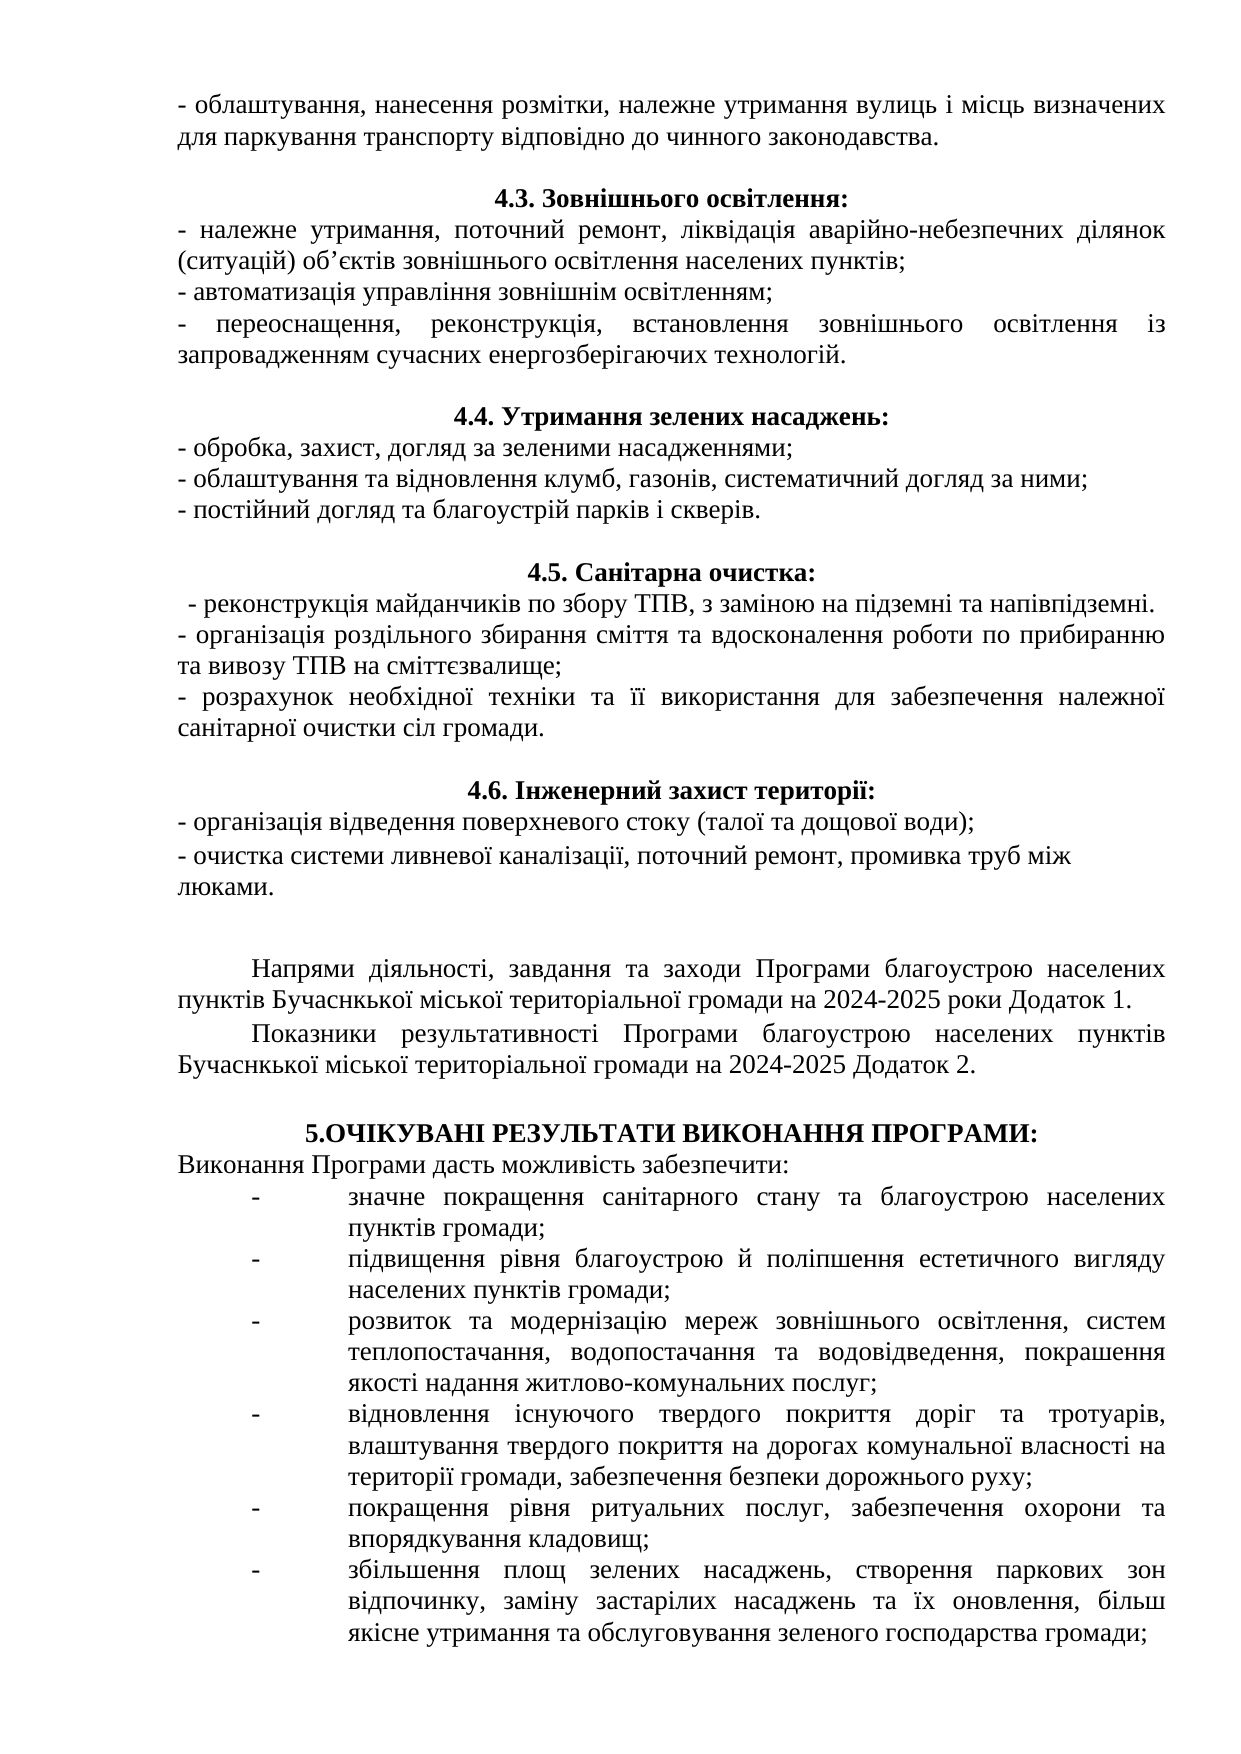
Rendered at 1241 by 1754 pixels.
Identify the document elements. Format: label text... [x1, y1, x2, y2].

text люками. [177, 871, 1167, 902]
text Показники результативності Програми благоустрою населених пунктів Бучаснкької міської територіальної громади на 2024-2025 Додаток 2. [177, 1017, 1167, 1080]
text 5.ОЧІКУВАНІ РЕЗУЛЬТАТИ ВИКОНАННЯ ПРОГРАМИ: [177, 1117, 1167, 1148]
text - облаштування та відновлення клумб, газонів, систематичний догляд за ними; [177, 462, 1167, 493]
text - обробка, захист, догляд за зеленими насадженнями; [177, 431, 1167, 462]
text - організація відведення поверхневого стоку (талої та дощової води); [177, 805, 1167, 836]
text 4.4. Утримання зелених насаджень: [177, 400, 1167, 431]
list збільшення площ зелених насаджень, створення паркових зон відпочинку, заміну застарілих насаджень та їх оновлення, більш якісне утримання та обслуговування зеленого господарства громади; [251, 1553, 1167, 1647]
text - облаштування, нанесення розмітки, належне утримання вулиць і місць визначених для паркування транспорту відповідно до чинного законодавства. [177, 89, 1167, 151]
text - переоснащення, реконструкція, встановлення зовнішнього освітлення із запровадженням сучасних енергозберігаючих технологій. [177, 307, 1167, 369]
text - автоматизація управління зовнішнім освітленням; [177, 276, 1167, 307]
text - реконструкція майданчиків по збору ТПВ, з заміною на підземні та напівпідземні. [177, 587, 1167, 618]
text - розрахунок необхідної техніки та її використання для забезпечення належної санітарної очистки сіл громади. [177, 680, 1167, 743]
list розвиток та модернізацію мереж зовнішнього освітлення, систем теплопостачання, водопостачання та водовідведення, покрашення якості надання житлово-комунальних послуг; [251, 1304, 1167, 1398]
text 4.5. Санітарна очистка: [177, 556, 1167, 587]
text - належне утримання, поточний ремонт, ліквідація аварійно-небезпечних ділянок (ситуацій) об’єктів зовнішнього освітлення населених пунктів; [177, 213, 1167, 276]
text - очистка системи ливневої каналізації, поточний ремонт, промивка труб між [177, 839, 1167, 871]
text Напрями діяльності, завдання та заходи Програми благоустрою населених пунктів Бучаснкької міської територіальної громади на 2024-2025 роки Додаток 1. [177, 952, 1167, 1014]
list підвищення рівня благоустрою й поліпшення естетичного вигляду населених пунктів громади; [251, 1242, 1167, 1304]
list відновлення існуючого твердого покриття доріг та тротуарів, влаштування твердого покриття на дорогах комунальної власності на території громади, забезпечення безпеки дорожнього руху; [251, 1398, 1167, 1491]
text 4.6. Інженерний захист території: [177, 774, 1167, 805]
text 4.3. Зовнішнього освітлення: [177, 182, 1167, 213]
text Виконання Програми дасть можливість забезпечити: [177, 1148, 1167, 1179]
list покращення рівня ритуальних послуг, забезпечення охорони та впорядкування кладовищ; [251, 1491, 1167, 1553]
list значне покращення санітарного стану та благоустрою населених пунктів громади; [251, 1179, 1167, 1242]
text - постійний догляд та благоустрій парків і скверів. [177, 493, 1167, 525]
text - організація роздільного збирання сміття та вдосконалення роботи по прибиранню та вивозу ТПВ на сміттєзвалище; [177, 618, 1167, 680]
